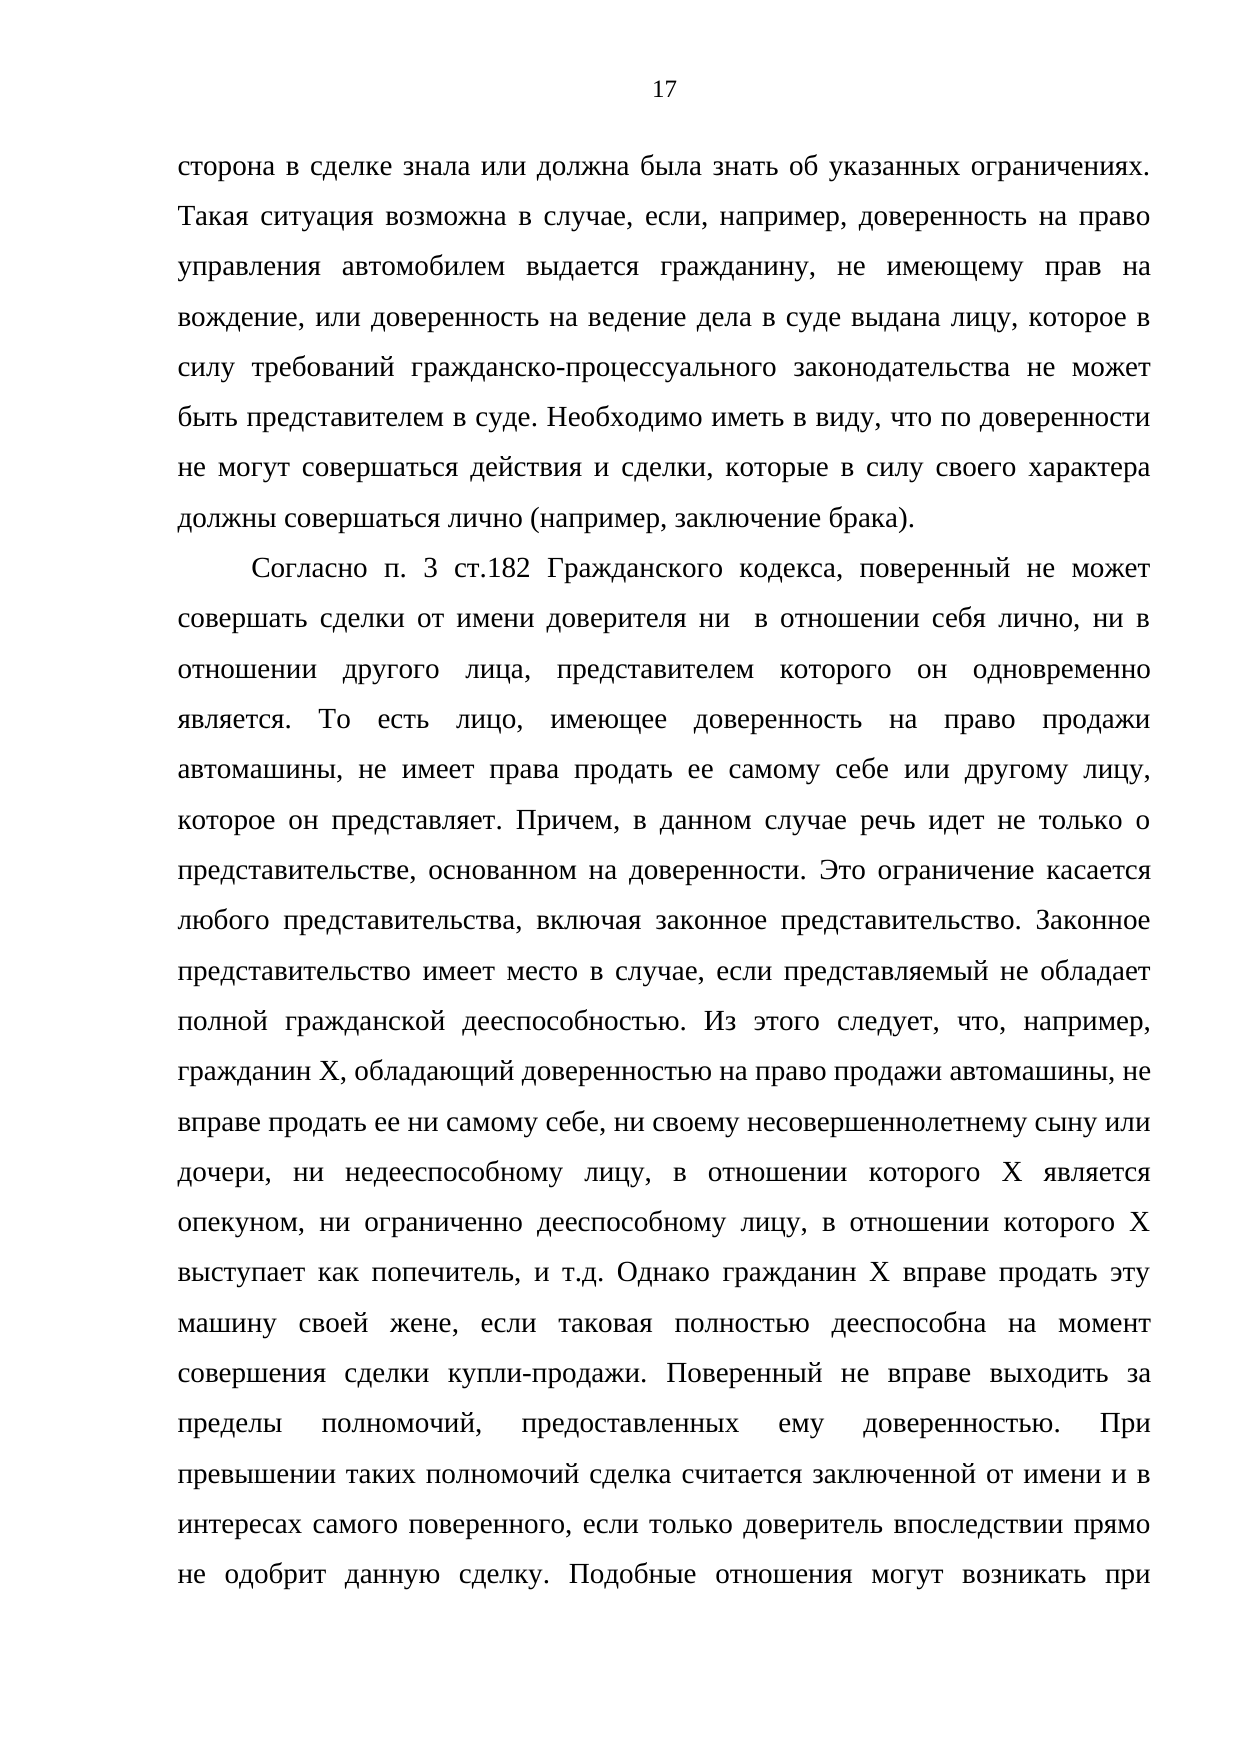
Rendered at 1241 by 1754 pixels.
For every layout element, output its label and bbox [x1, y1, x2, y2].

text [177, 550, 1152, 1590]
text [177, 148, 1152, 533]
